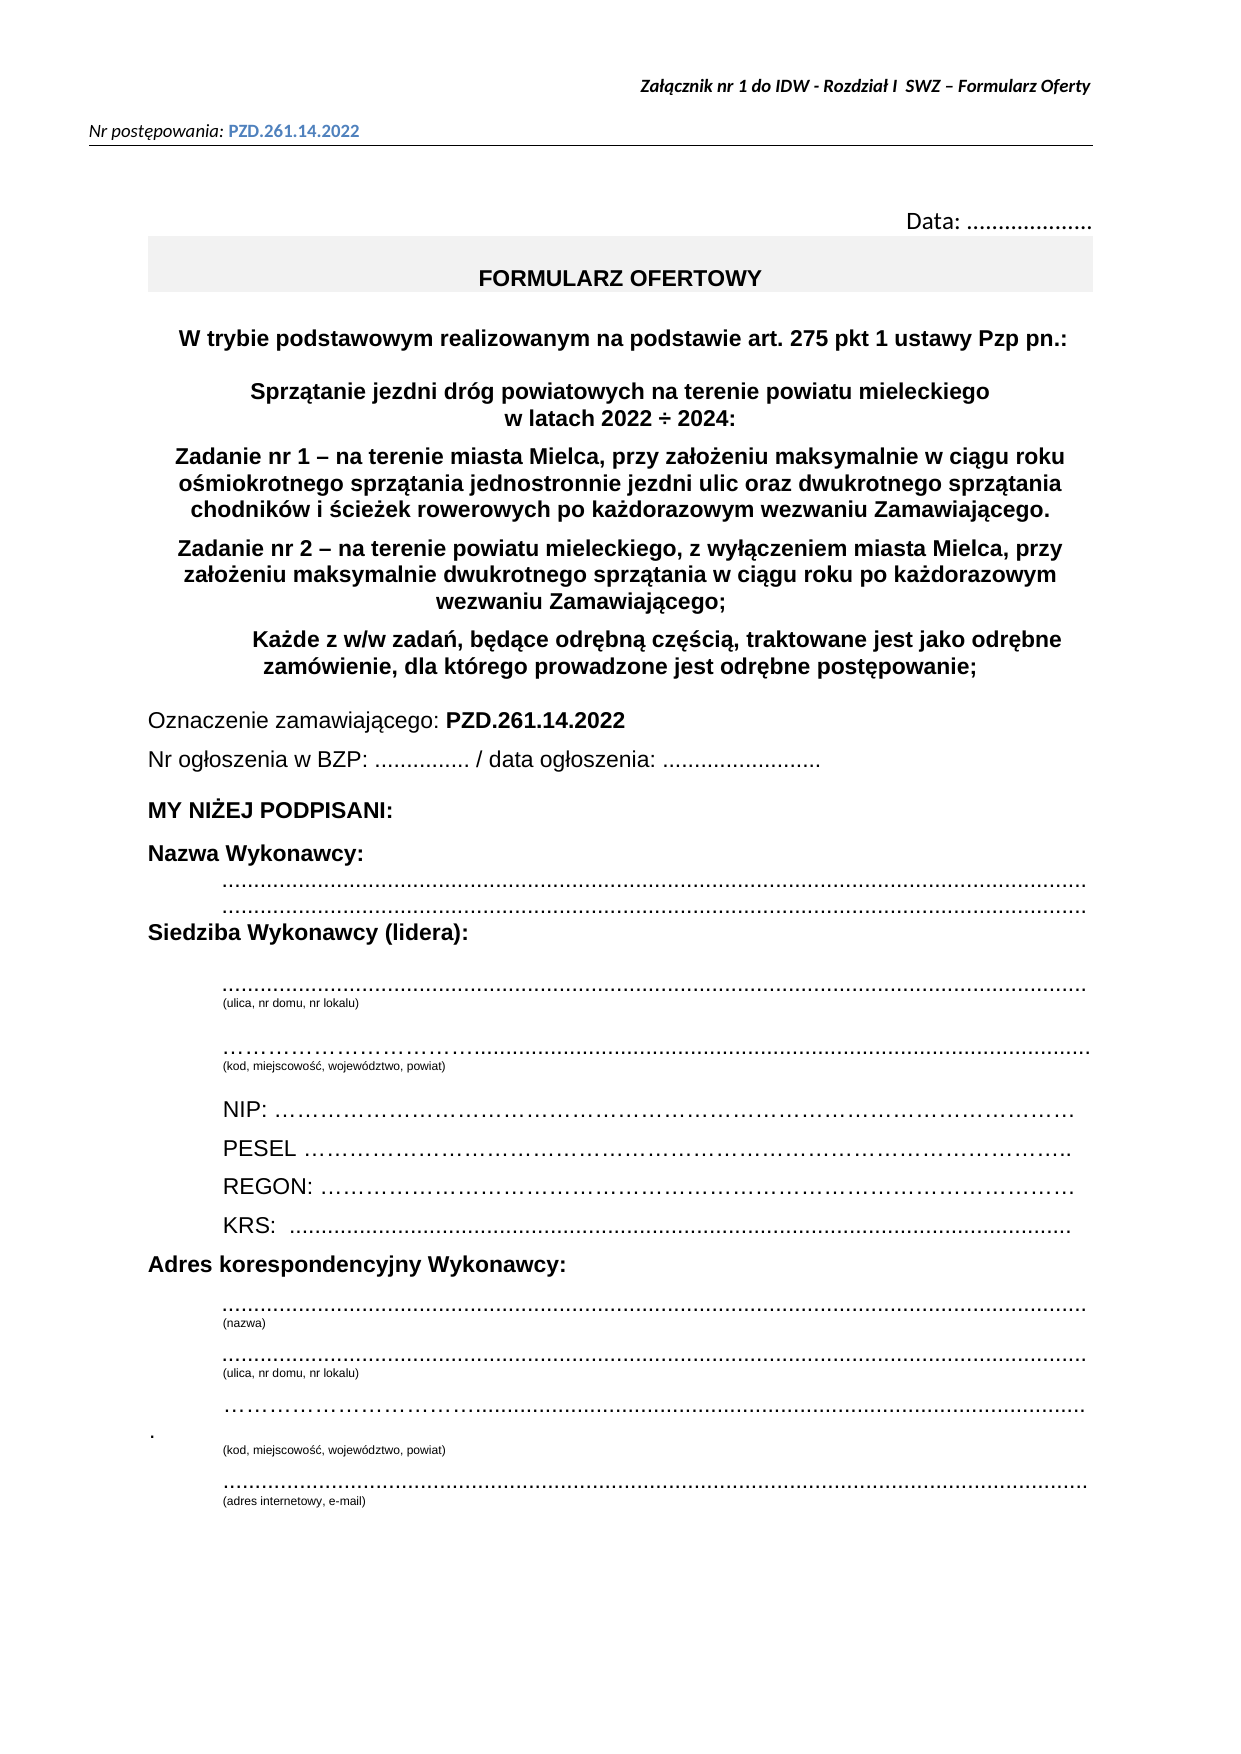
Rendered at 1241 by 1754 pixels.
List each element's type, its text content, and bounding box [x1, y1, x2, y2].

text FORMULARZ OFERTOWY [148, 265, 1093, 292]
text ........................................................................................................................................ [148, 866, 1093, 892]
text ……………………………................................................................................................. [149, 1391, 1093, 1443]
text ........................................................................................................................................ [148, 1290, 1093, 1316]
text Zadanie nr 1 – na terenie miasta Mielca, przy założeniu maksymalnie w ciągu roku ośmiokrotnego sprzątania jednostronnie jezdni ulic oraz dwukrotnego sprzątania chodników i ścieżek rowerowych po każdorazowym wezwaniu Zamawiającego. [148, 443, 1093, 522]
text (nazwa) [223, 1316, 1093, 1340]
text NIP: …………………………………………………………………………………………… [223, 1096, 1093, 1122]
text Data: .................... [148, 205, 1093, 236]
text Sprzątanie jezdni dróg powiatowych na terenie powiatu mieleckiego [148, 378, 1093, 404]
text PESEL ……………………………………………………………………………………….. [223, 1134, 1093, 1161]
text (kod, miejscowość, województwo, powiat) [223, 1443, 1093, 1467]
text ……………………………................................................................................................. [148, 1033, 1093, 1059]
text (adres internetowy, e-mail) [223, 1493, 1093, 1517]
text (kod, miejscowość, województwo, powiat) [223, 1059, 1093, 1083]
text Nazwa Wykonawcy: [148, 839, 1093, 866]
text KRS: ........................................................................................................................... [223, 1212, 1093, 1238]
text Nr ogłoszenia w BZP: ............... / data ogłoszenia: ......................... [148, 746, 1093, 772]
text w latach 2022 ÷ 2024: [148, 404, 1093, 431]
text (ulica, nr domu, nr lokalu) [223, 996, 1093, 1020]
text ........................................................................................................................................ [223, 1467, 1093, 1493]
text ........................................................................................................................................ [148, 892, 1093, 919]
text Każde z w/w zadań, będące odrębną częścią, traktowane jest jako odrębne zamówienie, dla którego prowadzone jest odrębne postępowanie; [148, 626, 1093, 679]
text Adres korespondencyjny Wykonawcy: [148, 1251, 1093, 1277]
text Zadanie nr 2 – na terenie powiatu mieleckiego, z wyłączeniem miasta Mielca, przy założeniu maksymalnie dwukrotnego sprzątania w ciągu roku po każdorazowym wezwaniu Zamawiającego; [148, 535, 1093, 614]
text Siedziba Wykonawcy (lidera): [148, 919, 1093, 945]
text REGON: ……………………………………………………………………………………… [223, 1173, 1093, 1200]
text (ulica, nr domu, nr lokalu) [223, 1367, 1093, 1391]
text ........................................................................................................................................ [148, 970, 1093, 996]
text MY NIŻEJ PODPISANI: [148, 797, 1093, 824]
text W trybie podstawowym realizowanym na podstawie art. 275 pkt 1 ustawy Pzp pn.: [148, 325, 1093, 352]
text ........................................................................................................................................ [148, 1340, 1093, 1367]
text Oznaczenie zamawiającego: PZD.261.14.2022 [148, 707, 1093, 733]
